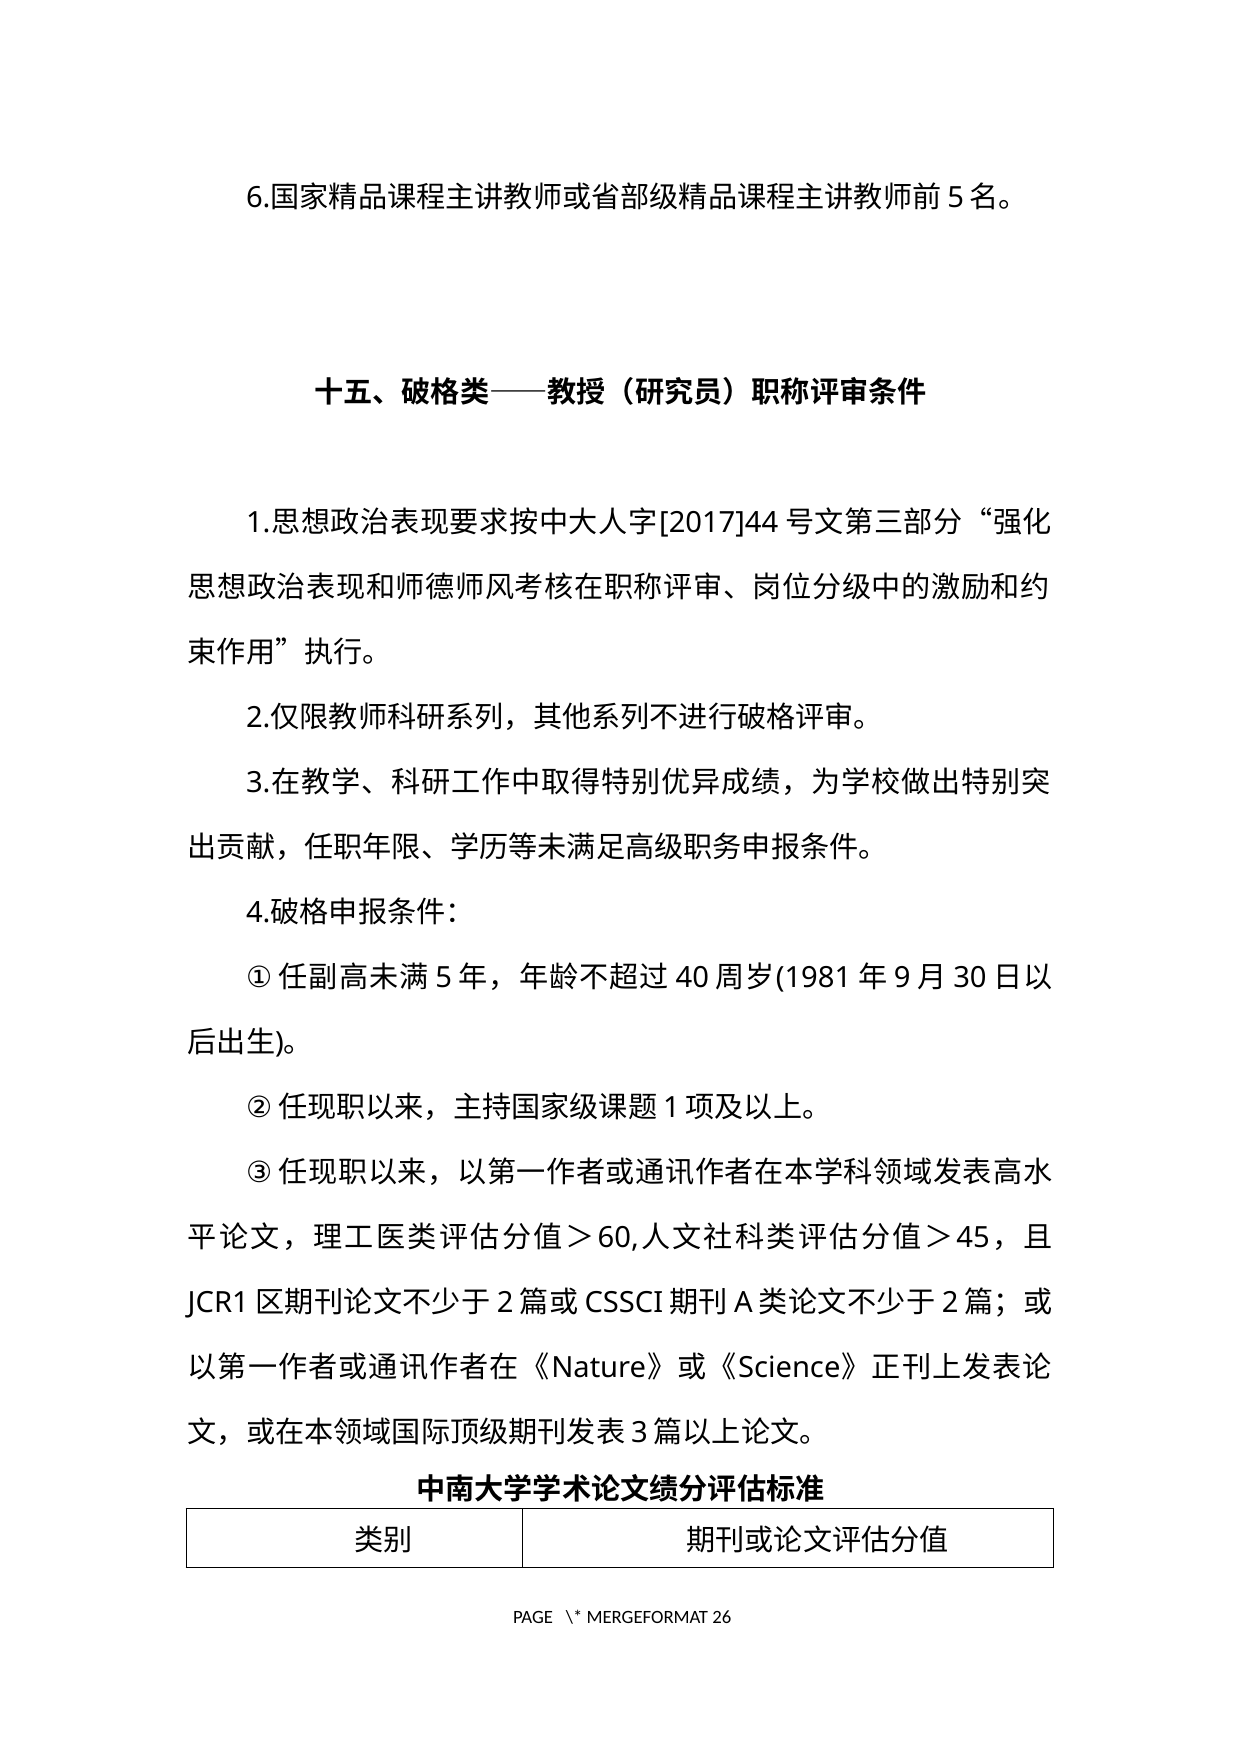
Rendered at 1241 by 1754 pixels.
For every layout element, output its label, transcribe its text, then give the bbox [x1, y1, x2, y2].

table_header 类别 [187, 1509, 522, 1567]
text 6.国家精品课程主讲教师或省部级精品课程主讲教师前5名。 [246, 162, 1053, 227]
text 1.思想政治表现要求按中大人字[2017]44号文第三部分“强化思想政治表现和师德师风考核在职称评审、岗位分级中的激励和约束作用”执行。 [187, 487, 1053, 682]
text ②任现职以来，主持国家级课题1项及以上。 [187, 1072, 1053, 1137]
text ①任副高未满5年，年龄不超过40周岁(1981年9月30日以后出生)。 [187, 942, 1053, 1072]
text 十五、破格类——教授（研究员）职称评审条件 [187, 357, 1053, 422]
text 3.在教学、科研工作中取得特别优异成绩，为学校做出特别突出贡献，任职年限、学历等未满足高级职务申报条件。 [187, 747, 1053, 877]
table_header 期刊或论文评估分值 [523, 1509, 1053, 1567]
text 2.仅限教师科研系列，其他系列不进行破格评审。 [187, 682, 1053, 747]
text 中南大学学术论文绩分评估标准 [187, 1462, 1053, 1508]
text ③任现职以来，以第一作者或通讯作者在本学科领域发表高水平论文，理工医类评估分值＞60,人文社科类评估分值＞45，且JCR1区期刊论文不少于2篇或CSSCI期刊A类论文不少于2篇；或以第一作者或通讯作者在《Nature》或《Science》正刊上发表论文，或在本领域国际顶级期刊发表3篇以上论文。 [187, 1137, 1053, 1462]
text 4.破格申报条件： [187, 877, 1053, 942]
